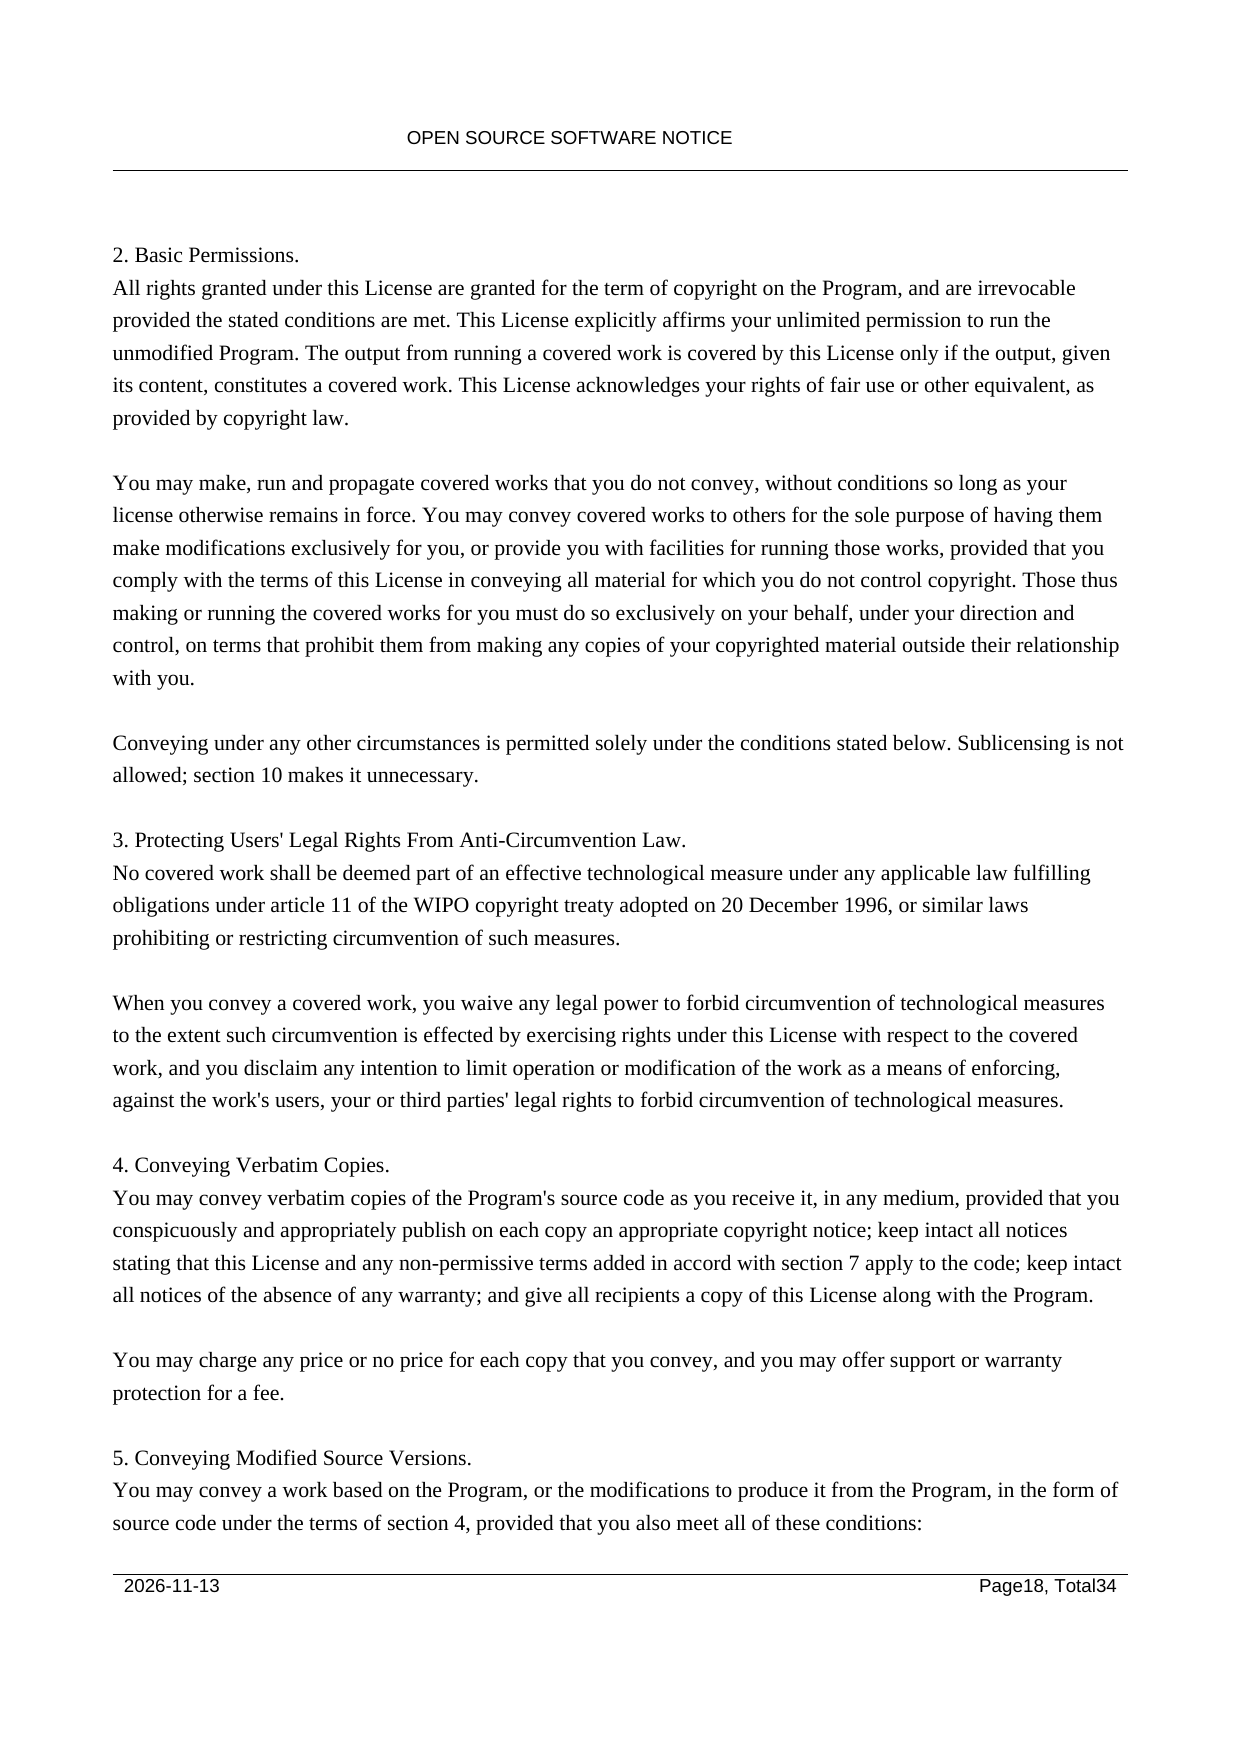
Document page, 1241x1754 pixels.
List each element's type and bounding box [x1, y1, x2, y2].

text [112, 206, 1128, 1539]
